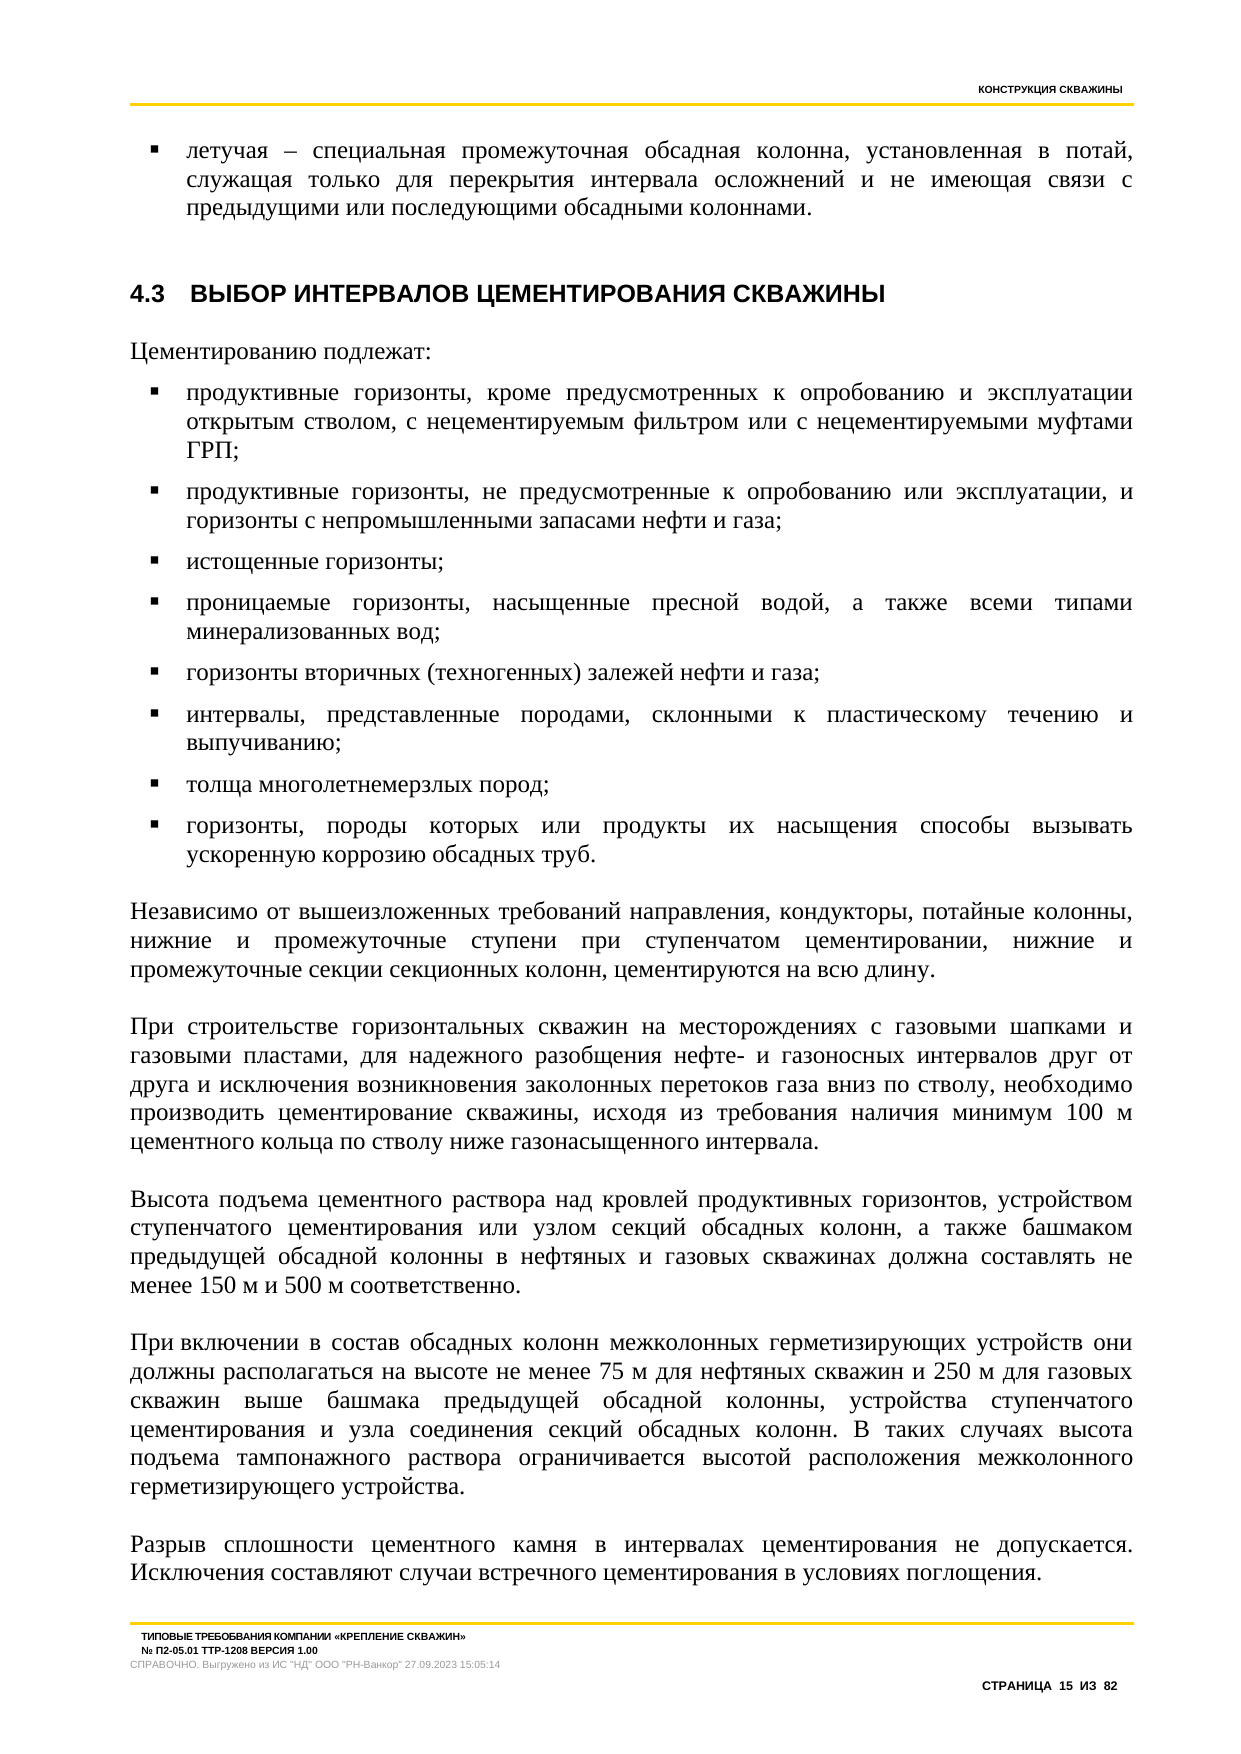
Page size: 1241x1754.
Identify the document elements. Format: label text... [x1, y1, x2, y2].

text Цементированию подлежат: [130, 336, 1134, 365]
list продуктивные горизонты, не предусмотренные к опробованию или эксплуатации, и горизонты с непромышленными запасами нефти и газа; [149, 476, 1134, 534]
list горизонты вторичных (техногенных) залежей нефти и газа; [149, 657, 1134, 686]
text Высота подъема цементного раствора над кровлей продуктивных горизонтов, устройством ступенчатого цементирования или узлом секций обсадных колонн, а также башмаком предыдущей обсадной колонны в нефтяных и газовых скважинах должна составлять не менее 150 м и 500 м соответственно. [130, 1184, 1134, 1299]
list интервалы, представленные породами, склонными к пластическому течению и выпучиванию; [149, 699, 1134, 756]
list горизонты, породы которых или продукты их насыщения способы вызывать ускоренную коррозию обсадных труб. [149, 810, 1134, 867]
list истощенные горизонты; [149, 546, 1134, 575]
text При включении в состав обсадных колонн межколонных герметизирующих устройств они должны располагаться на высоте не менее 75 м для нефтяных скважин и 250 м для газовых скважин выше башмака предыдущей обсадной колонны, устройства ступенчатого цементирования и узла соединения секций обсадных колонн. В таких случаях высота подъема тампонажного раствора ограничивается высотой расположения межколонного герметизирующего устройства. [130, 1327, 1134, 1500]
text Разрыв сплошности цементного камня в интервалах цементирования не допускается. Исключения составляют случаи встречного цементирования в условиях поглощения. [130, 1529, 1134, 1586]
text Независимо от вышеизложенных требований направления, кондукторы, потайные колонны, нижние и промежуточные ступени при ступенчатом цементировании, нижние и промежуточные секции секционных колонн, цементируются на всю длину. [130, 896, 1134, 982]
list продуктивные горизонты, кроме предусмотренных к опробованию и эксплуатации открытым стволом, с нецементируемым фильтром или с нецементируемыми муфтами ГРП; [149, 377, 1134, 464]
list летучая – специальная промежуточная обсадная колонна, установленная в потай, служащая только для перекрытия интервала осложнений и не имеющая связи с предыдущими или последующими обсадными колоннами. [149, 135, 1134, 221]
list толща многолетнемерзлых пород; [149, 769, 1134, 797]
text При строительстве горизонтальных скважин на месторождениях с газовыми шапками и газовыми пластами, для надежного разобщения нефте- и газоносных интервалов друг от друга и исключения возникновения заколонных перетоков газа вниз по стволу, необходимо производить цементирование скважины, исходя из требования наличия минимум 100 м цементного кольца по стволу ниже газонасыщенного интервала. [130, 1011, 1134, 1155]
list проницаемые горизонты, насыщенные пресной водой, а также всеми типами минерализованных вод; [149, 587, 1134, 645]
text ВЫБОР ИНТЕРВАЛОВ ЦЕМЕНТИРОВАНИЯ СКВАЖИНЫ [130, 279, 1134, 307]
